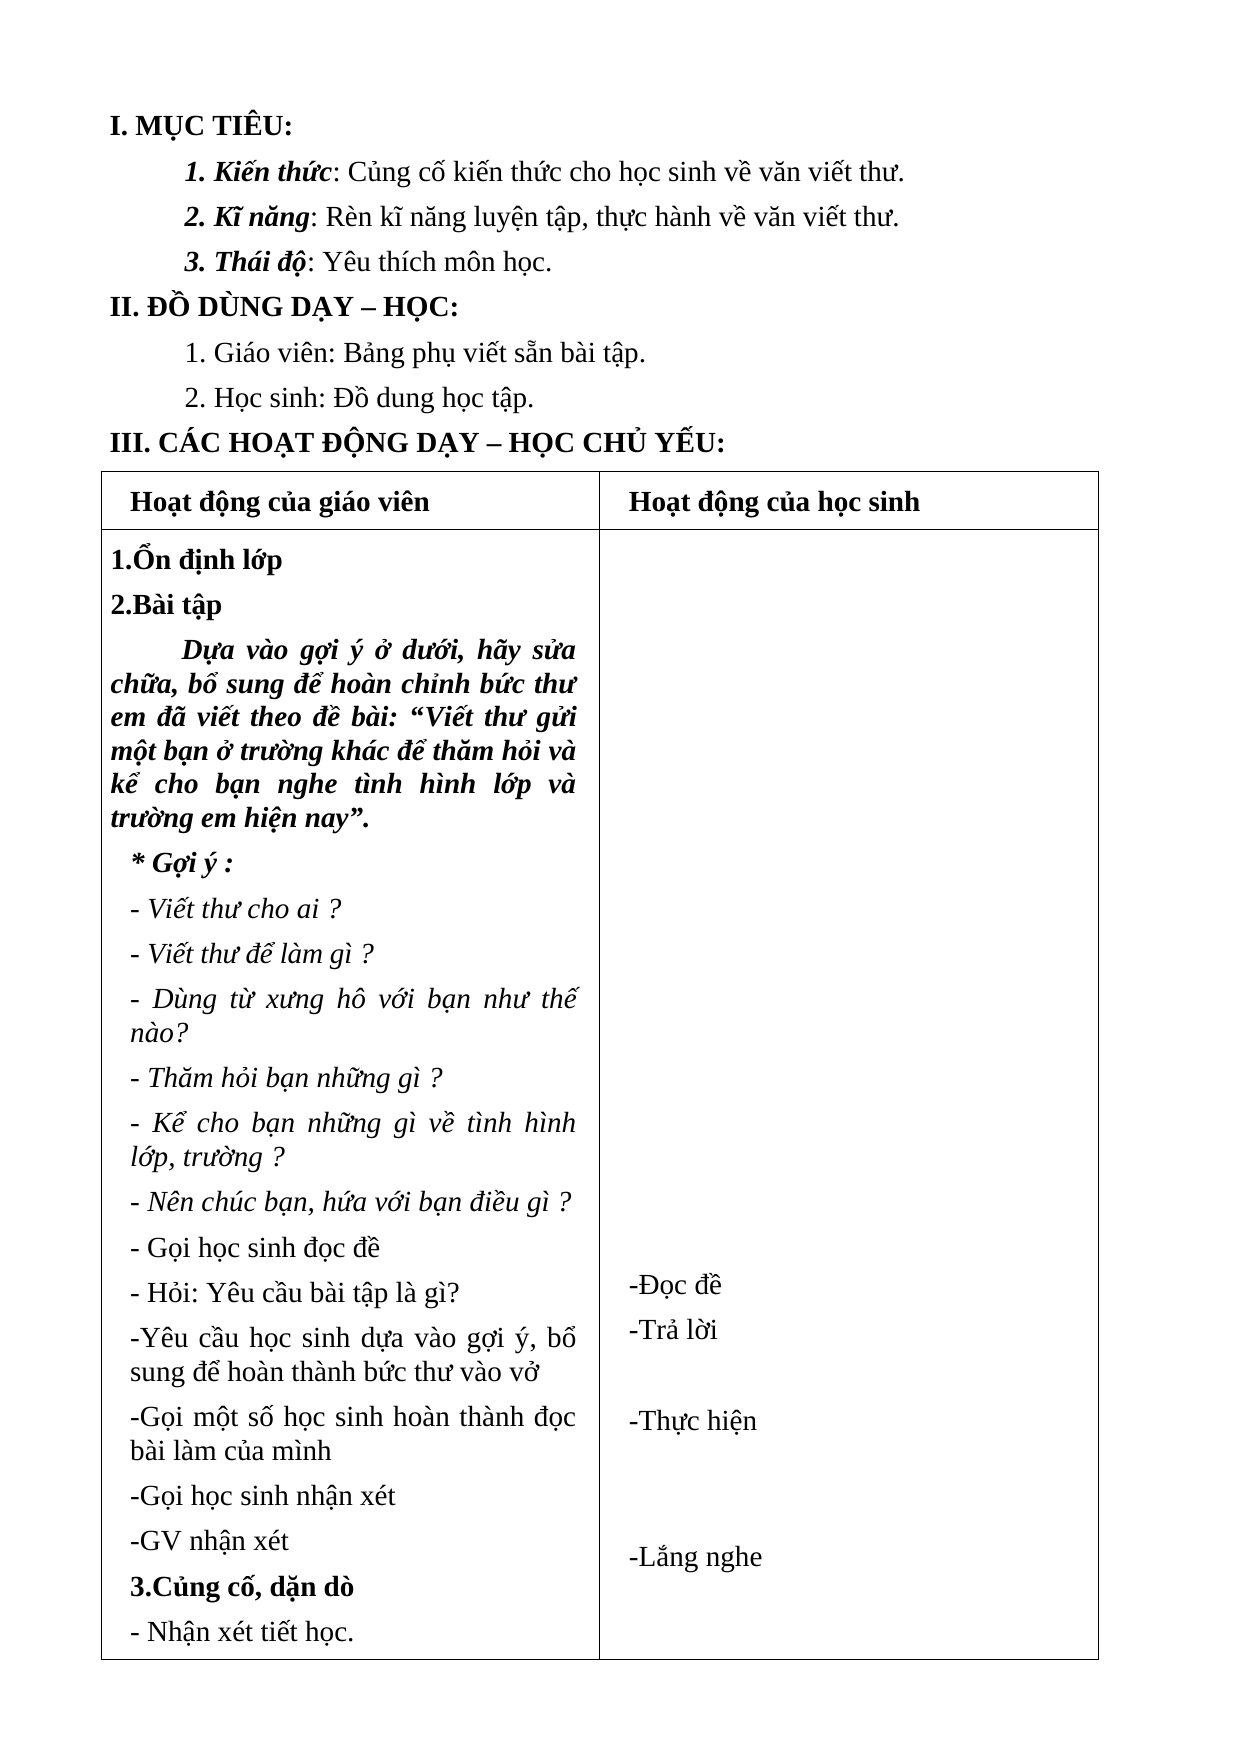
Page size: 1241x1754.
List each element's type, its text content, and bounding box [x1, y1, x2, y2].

text III. CÁC HOẠT ĐỘNG DẠY – HỌC CHỦ YẾU: [109, 426, 1137, 459]
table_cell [102, 530, 599, 1659]
table_header Hoạt động của học sinh [600, 472, 1098, 529]
text 3. Thái độ: Yêu thích môn học. [109, 244, 1137, 278]
text 2. Học sinh: Đồ dung học tập. [109, 380, 1137, 414]
text 1. Giáo viên: Bảng phụ viết sẵn bài tập. [109, 335, 1137, 368]
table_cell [600, 530, 1098, 1659]
text 2. Kĩ năng: Rèn kĩ năng luyện tập, thực hành về văn viết thư. [109, 199, 1137, 232]
text 1. Kiến thức: Củng cố kiến thức cho học sinh về văn viết thư. [109, 154, 1137, 187]
text II. ĐỒ DÙNG DẠY – HỌC: [109, 289, 1137, 323]
text I. MỤC TIÊU: [109, 108, 1137, 142]
table_header Hoạt động của giáo viên [102, 472, 599, 529]
